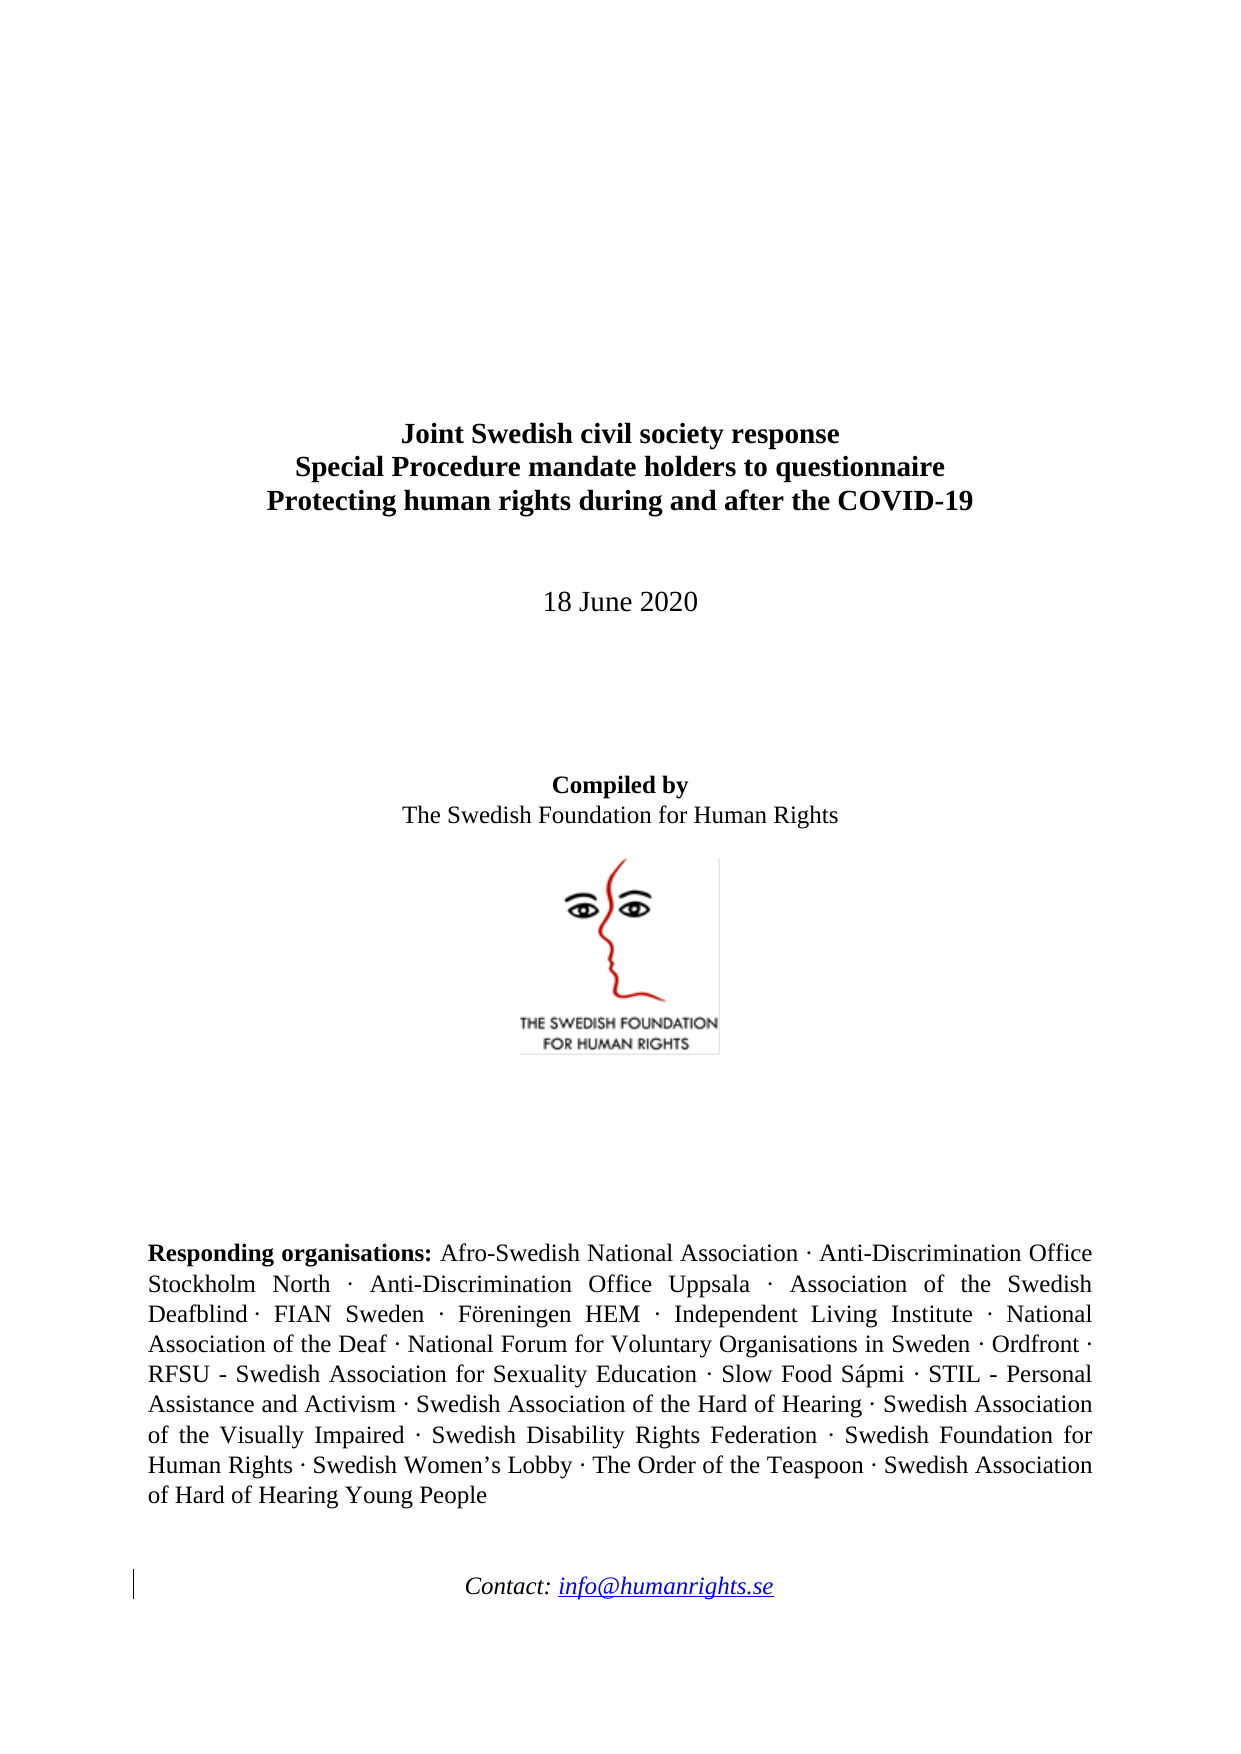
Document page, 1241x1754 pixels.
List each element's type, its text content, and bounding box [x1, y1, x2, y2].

text Protecting human rights during and after the COVID-19 [148, 483, 1093, 517]
text Contact: info@humanrights.se [148, 1569, 1093, 1599]
text Compiled by [148, 768, 1093, 798]
picture [520, 858, 720, 1056]
text Joint Swedish civil society response [148, 416, 1093, 449]
text Special Procedure mandate holders to questionnaire [148, 449, 1093, 483]
text 18 June 2020 [148, 584, 1093, 617]
text The Swedish Foundation for Human Rights [148, 798, 1093, 829]
text Responding organisations: Afro-Swedish National Association ∙ Anti-Discrimination Office Stockholm North ∙ Anti-Discrimination Office Uppsala ∙ Association of the Swedish Deafblind ∙ FIAN Sweden ∙ Föreningen HEM ∙ Independent Living Institute ∙ National Association of the Deaf ∙ National Forum for Voluntary Organisations in Sweden ∙ Ordfront ∙ RFSU - Swedish Association for Sexuality Education ∙ Slow Food Sápmi ∙ STIL - Personal Assistance and Activism ∙ Swedish Association of the Hard of Hearing ∙ Swedish Association of the Visually Impaired ∙ Swedish Disability Rights Federation ∙ Swedish Foundation for Human Rights ∙ Swedish Women’s Lobby ∙ The Order of the Teaspoon ∙ Swedish Association of Hard of Hearing Young People [148, 1237, 1093, 1509]
